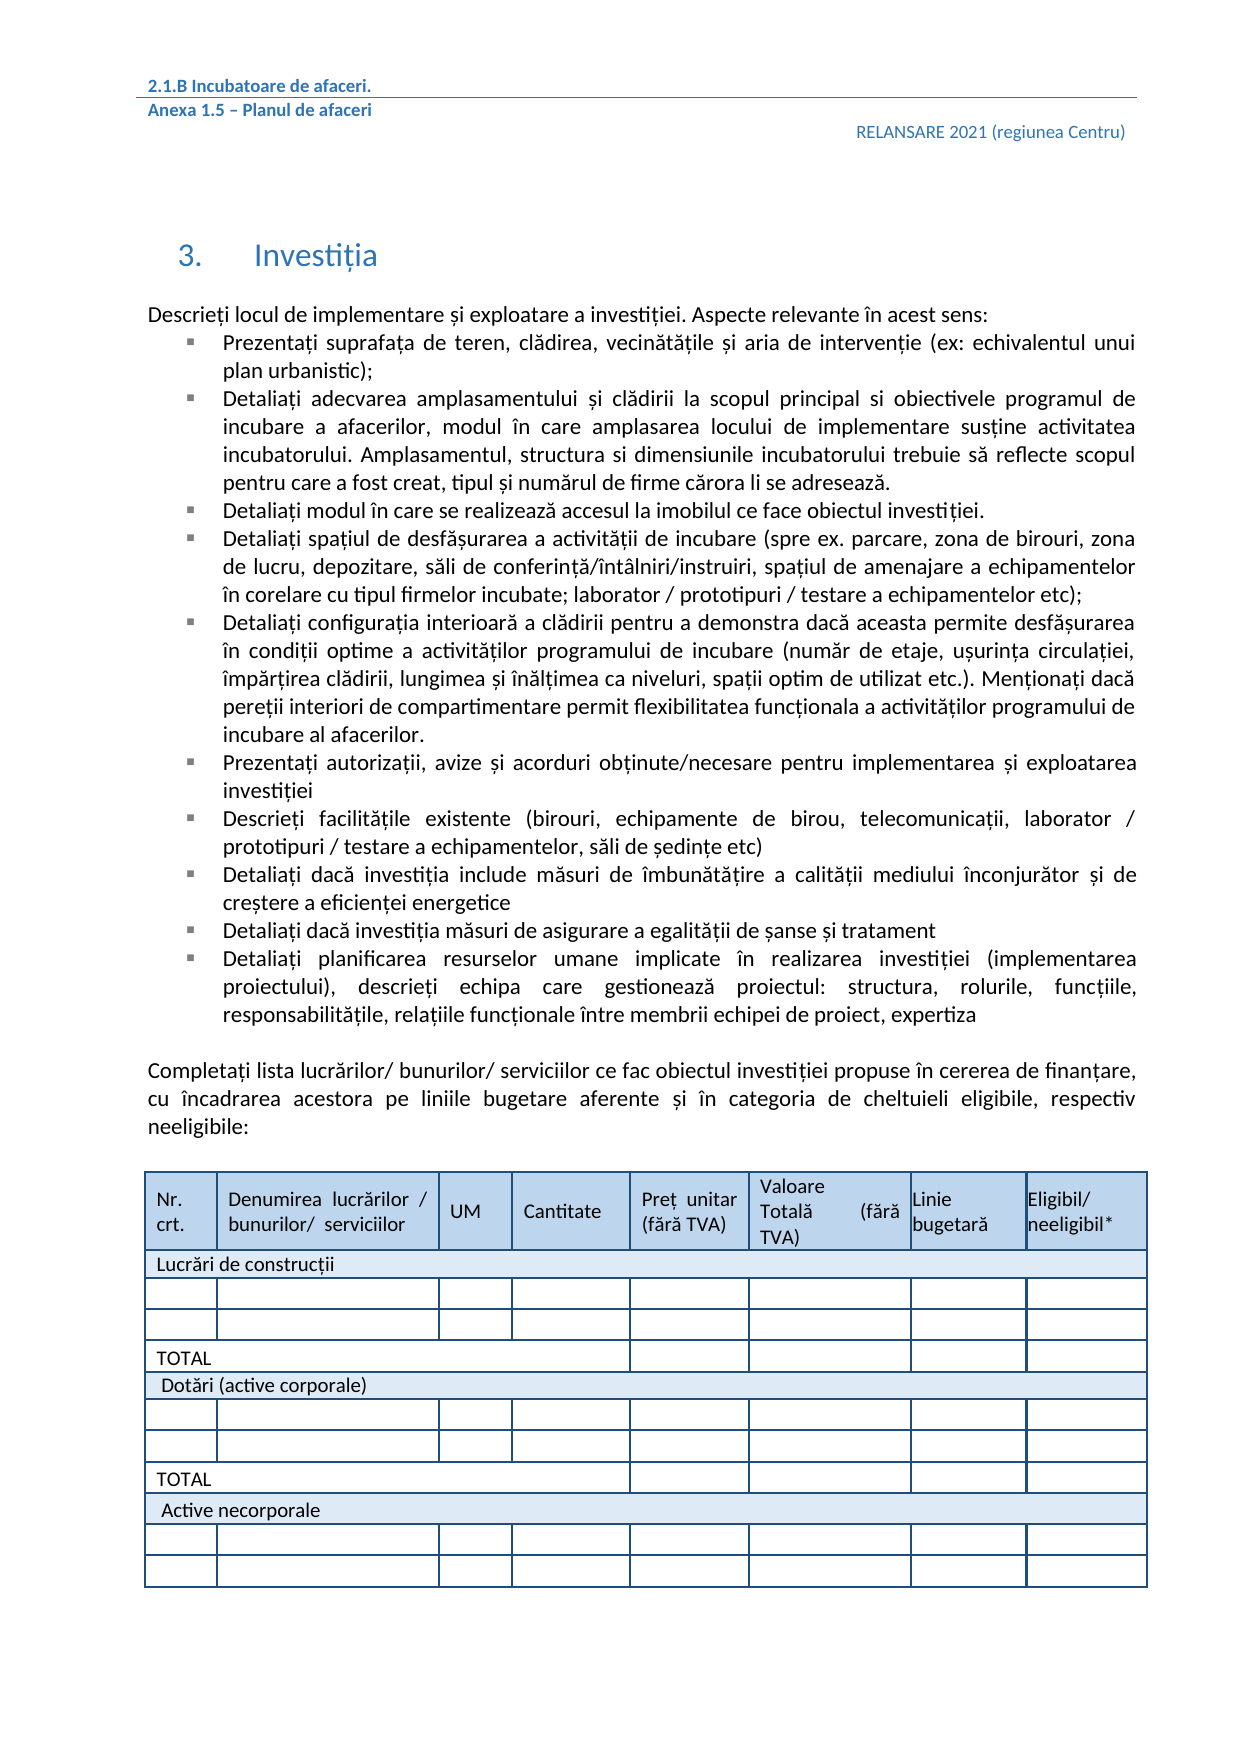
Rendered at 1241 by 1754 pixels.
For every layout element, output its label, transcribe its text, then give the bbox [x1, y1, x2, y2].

table_header Cantitate [513, 1173, 629, 1249]
table_cell [631, 1279, 748, 1308]
table_cell [631, 1463, 748, 1492]
table_cell Active necorporale [146, 1494, 1146, 1523]
table_cell [912, 1341, 1025, 1371]
table_cell [750, 1400, 910, 1429]
table_header Valoare Totală (fără TVA) [750, 1173, 910, 1249]
table_cell [440, 1556, 511, 1586]
table_cell [440, 1400, 511, 1429]
table_cell [1028, 1431, 1146, 1461]
table_cell [912, 1431, 1025, 1461]
list Prezentaţi autorizații, avize și acorduri obținute/necesare pentru implementarea și exploatarea investiției [185, 748, 1137, 804]
table_cell [146, 1556, 216, 1586]
table_cell [1028, 1400, 1146, 1429]
table_cell [146, 1400, 216, 1429]
table_cell [1028, 1279, 1146, 1308]
table_cell [218, 1279, 438, 1308]
table_cell [513, 1400, 629, 1429]
table_cell [631, 1341, 748, 1371]
list Detaliaţi dacă investiția măsuri de asigurare a egalității de șanse și tratament [185, 916, 1137, 944]
table_cell [218, 1310, 438, 1339]
text Descrieți locul de implementare și exploatare a investiției. Aspecte relevante în acest sens: [148, 300, 1137, 328]
table_cell [440, 1310, 511, 1339]
table_header UM [440, 1173, 511, 1249]
table_cell [1028, 1463, 1146, 1492]
table_cell [513, 1525, 629, 1554]
table_cell TOTAL [146, 1341, 629, 1371]
table_cell [912, 1310, 1025, 1339]
list Prezentaţi suprafața de teren, clădirea, vecinătăţile şi aria de intervenţie (ex: echivalentul unui plan urbanistic); [185, 328, 1137, 384]
table_cell [912, 1525, 1025, 1554]
list Detaliaţi configuraţia interioară a clădirii pentru a demonstra dacă aceasta permite desfăşurarea în condiţii optime a activităţilor programului de incubare (număr de etaje, uşurinţa circulaţiei, împărţirea clădirii, lungimea şi înălţimea ca niveluri, spaţii optim de utilizat etc.). Menţionaţi dacă pereţii interiori de compartimentare permit flexibilitatea funcţionala a activităţilor programului de incubare al afacerilor. [185, 608, 1137, 748]
list Descrieţi facilităţile existente (birouri, echipamente de birou, telecomunicaţii, laborator / prototipuri / testare a echipamentelor, săli de şedinţe etc) [185, 804, 1137, 860]
list Detaliaţi dacă investiția include măsuri de îmbunătățire a calității mediului înconjurător și de creștere a eficienței energetice [185, 860, 1137, 916]
table_cell [146, 1310, 216, 1339]
table_cell [218, 1431, 438, 1461]
table_cell [631, 1400, 748, 1429]
table_cell [513, 1556, 629, 1586]
table_cell [750, 1431, 910, 1461]
table_cell [218, 1556, 438, 1586]
table_cell [440, 1431, 511, 1461]
subtitle Investiția [177, 234, 1137, 275]
table_cell [750, 1341, 910, 1371]
table_cell [218, 1525, 438, 1554]
table_cell [631, 1525, 748, 1554]
table_cell [750, 1525, 910, 1554]
table_cell [440, 1279, 511, 1308]
list Detaliaţi spaţiul de desfăşurarea a activităţii de incubare (spre ex. parcare, zona de birouri, zona de lucru, depozitare, săli de conferință/întâlniri/instruiri, spaţiul de amenajare a echipamentelor în corelare cu tipul firmelor incubate; laborator / prototipuri / testare a echipamentelor etc); [185, 524, 1137, 608]
table_cell [440, 1525, 511, 1554]
table_header Denumirea lucrărilor / bunurilor/ serviciilor [218, 1173, 438, 1249]
table_cell [1028, 1310, 1146, 1339]
table_cell [631, 1310, 748, 1339]
table_cell [912, 1556, 1025, 1586]
list Detaliaţi adecvarea amplasamentului și clădirii la scopul principal si obiectivele programul de incubare a afacerilor, modul în care amplasarea locului de implementare susţine activitatea incubatorului. Amplasamentul, structura si dimensiunile incubatorului trebuie să reflecte scopul pentru care a fost creat, tipul şi numărul de firme cărora li se adresează. [185, 384, 1137, 496]
table_cell Dotări (active corporale) [146, 1373, 1146, 1398]
table_header Eligibil/ neeligibil* [1028, 1173, 1146, 1249]
table_cell [1028, 1341, 1146, 1371]
list Detaliați planificarea resurselor umane implicate în realizarea investiției (implementarea proiectului), descrieți echipa care gestionează proiectul: structura, rolurile, funcțiile, responsabilitățile, relațiile funcționale între membrii echipei de proiect, expertiza [185, 944, 1137, 1028]
table_cell [912, 1400, 1025, 1429]
table_header Nr. crt. [146, 1173, 216, 1249]
table_cell [513, 1279, 629, 1308]
table_cell [513, 1431, 629, 1461]
table_cell [146, 1525, 216, 1554]
table_header Linie bugetară [912, 1173, 1025, 1249]
table_header Preţ unitar (fără TVA) [631, 1173, 748, 1249]
table_cell [750, 1310, 910, 1339]
table_cell [750, 1556, 910, 1586]
list Detaliaţi modul în care se realizează accesul la imobilul ce face obiectul investiției. [185, 496, 1137, 524]
table_cell [631, 1556, 748, 1586]
table_cell [146, 1279, 216, 1308]
table_cell [631, 1431, 748, 1461]
table_cell [750, 1279, 910, 1308]
table_cell [912, 1279, 1025, 1308]
text Completați lista lucrărilor/ bunurilor/ serviciilor ce fac obiectul investiției propuse în cererea de finanțare, cu încadrarea acestora pe liniile bugetare aferente și în categoria de cheltuieli eligibile, respectiv neeligibile: [148, 1056, 1137, 1140]
table_cell TOTAL [146, 1463, 629, 1492]
table_cell [1028, 1525, 1146, 1554]
table_cell [750, 1463, 910, 1492]
table_cell [912, 1463, 1025, 1492]
table_cell Lucrări de construcții [146, 1251, 1146, 1277]
table_cell [146, 1431, 216, 1461]
table_cell [1028, 1556, 1146, 1586]
table_cell [513, 1310, 629, 1339]
table_cell [218, 1400, 438, 1429]
